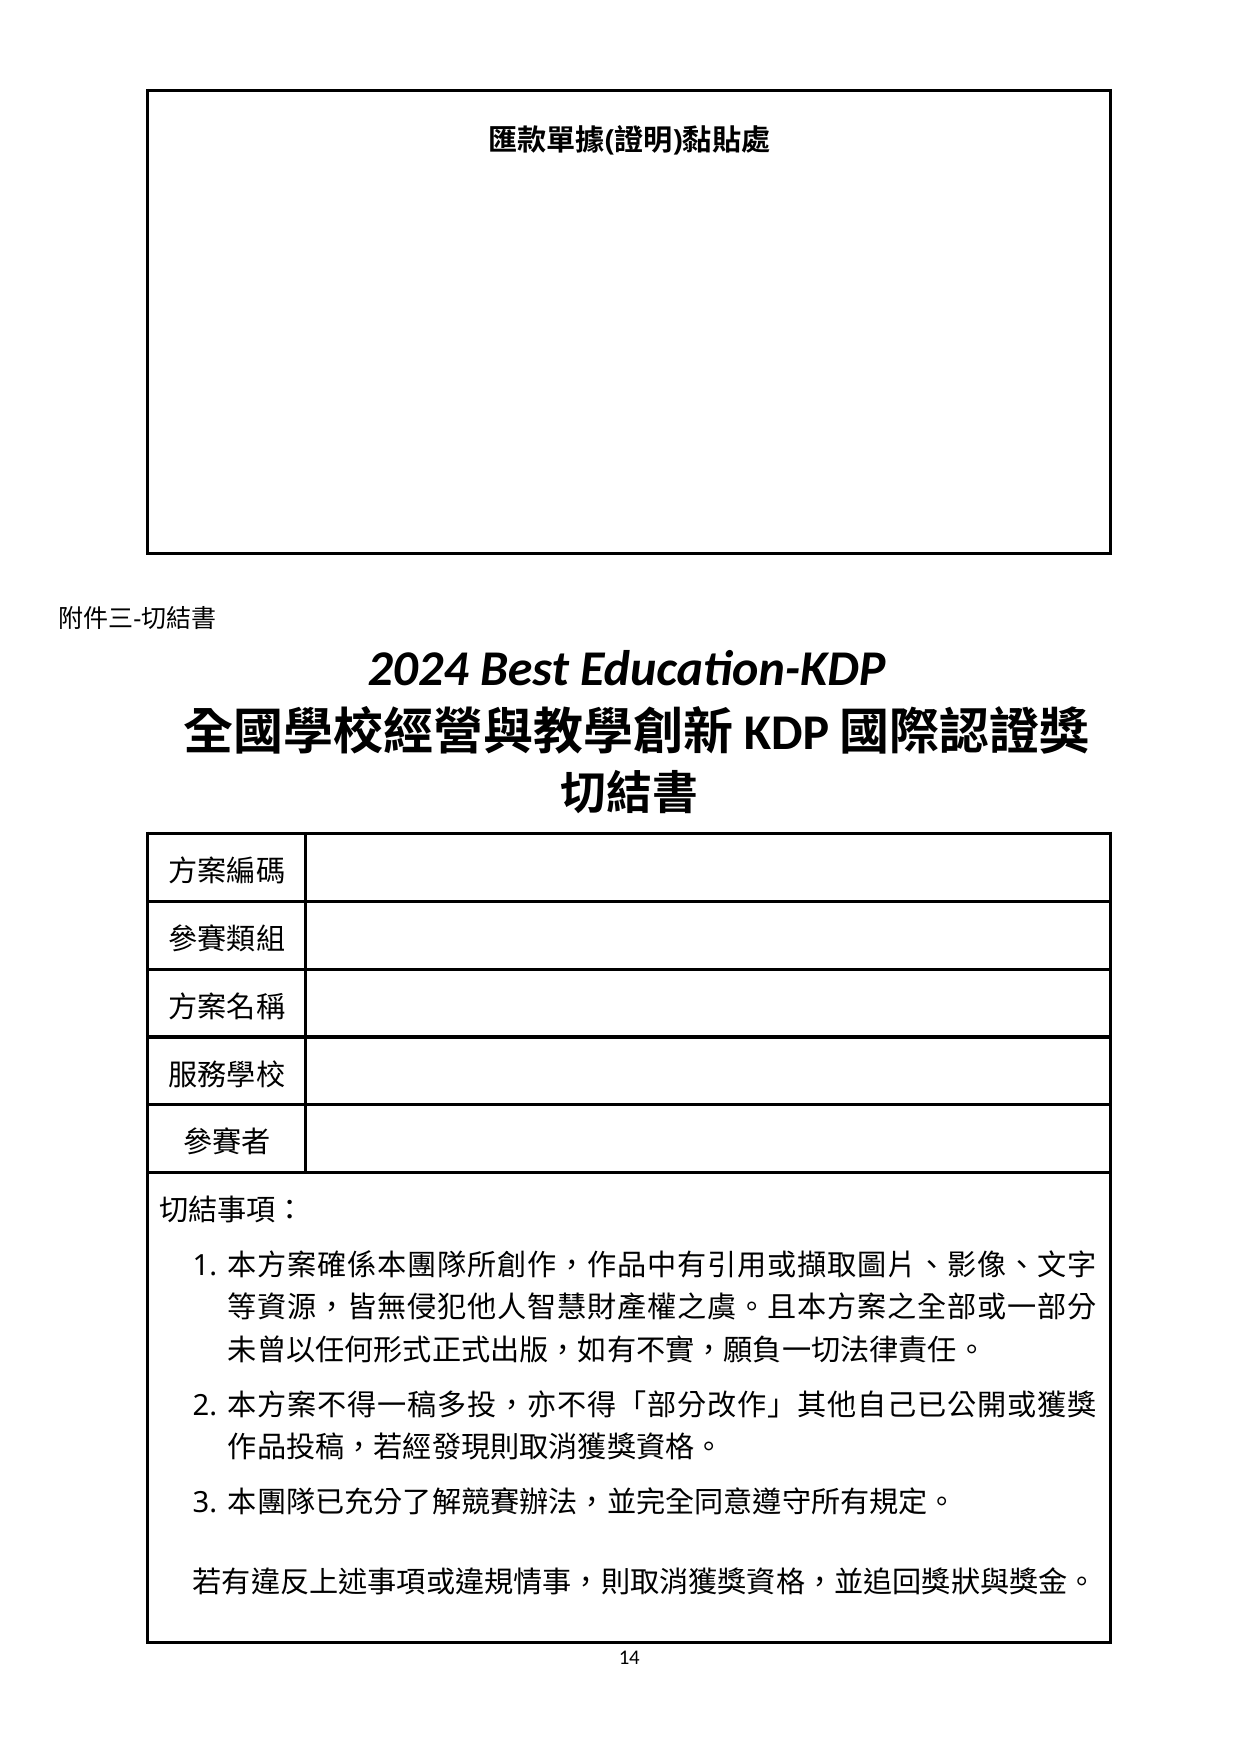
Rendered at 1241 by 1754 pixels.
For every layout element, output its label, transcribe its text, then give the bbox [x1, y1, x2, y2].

table_header [307, 835, 1109, 899]
table_cell [307, 1039, 1109, 1103]
text 附件三-切結書 [0, 589, 1199, 637]
text 2024 Best Education-KDP [59, 637, 1199, 698]
table_cell 匯款單據(證明)黏貼處 [149, 92, 1109, 552]
table_cell 參賽類組 [149, 903, 304, 967]
table_cell 服務學校 [149, 1039, 304, 1103]
table_cell [307, 903, 1109, 967]
table_cell [307, 971, 1109, 1035]
table_cell [307, 1106, 1109, 1171]
table_header 方案編碼 [149, 835, 304, 899]
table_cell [149, 1174, 1109, 1641]
table_cell 方案名稱 [149, 971, 304, 1035]
text 切結書 [59, 771, 1199, 819]
text 全國學校經營與教學創新KDP國際認證獎 [59, 711, 1199, 759]
table_cell 參賽者 [149, 1106, 304, 1171]
